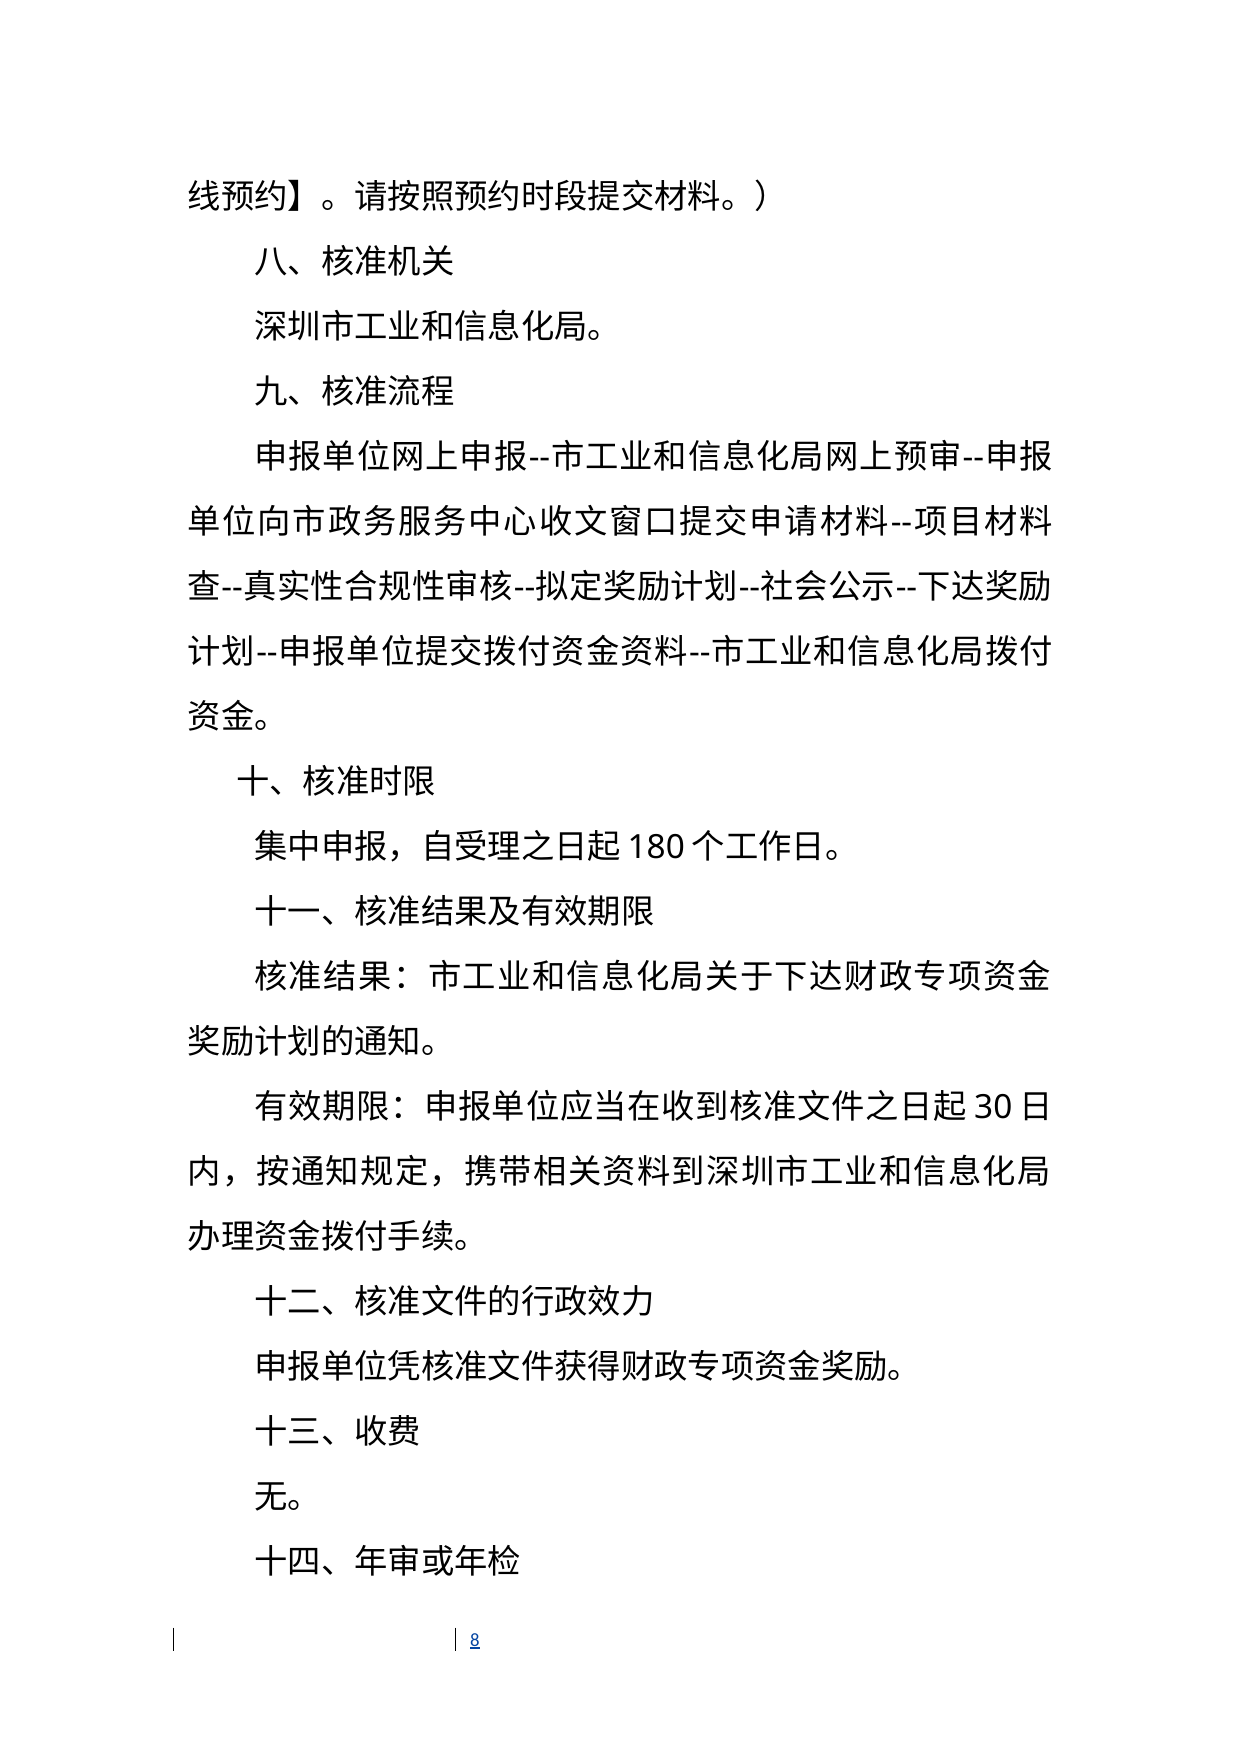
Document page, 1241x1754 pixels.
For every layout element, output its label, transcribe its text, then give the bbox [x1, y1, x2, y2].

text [187, 162, 1053, 227]
text 十、核准时限 [187, 747, 1053, 812]
text 有效期限：申报单位应当在收到核准文件之日起30日内，按通知规定，携带相关资料到深圳市工业和信息化局办理资金拨付手续。 [187, 1072, 1053, 1267]
text 无。 [187, 1462, 1053, 1527]
text 十四、年审或年检 [187, 1527, 1053, 1592]
text 八、核准机关 [187, 227, 1053, 292]
text 十一、核准结果及有效期限 [187, 877, 1053, 942]
list 九、核准流程 [187, 357, 1053, 422]
text 申报单位凭核准文件获得财政专项资金奖励。 [187, 1332, 1053, 1397]
text 深圳市工业和信息化局。 [187, 292, 1053, 357]
text 十三、收费 [187, 1397, 1053, 1462]
text 核准结果：市工业和信息化局关于下达财政专项资金奖励计划的通知。 [187, 942, 1053, 1072]
text 十二、核准文件的行政效力 [187, 1267, 1053, 1332]
text 集中申报，自受理之日起180个工作日。 [187, 812, 1053, 877]
text 申报单位网上申报--市工业和信息化局网上预审--申报单位向市政务服务中心收文窗口提交申请材料--项目材料查--真实性合规性审核--拟定奖励计划--社会公示--下达奖励计划--申报单位提交拨付资金资料--市工业和信息化局拨付资金。 [187, 422, 1053, 747]
